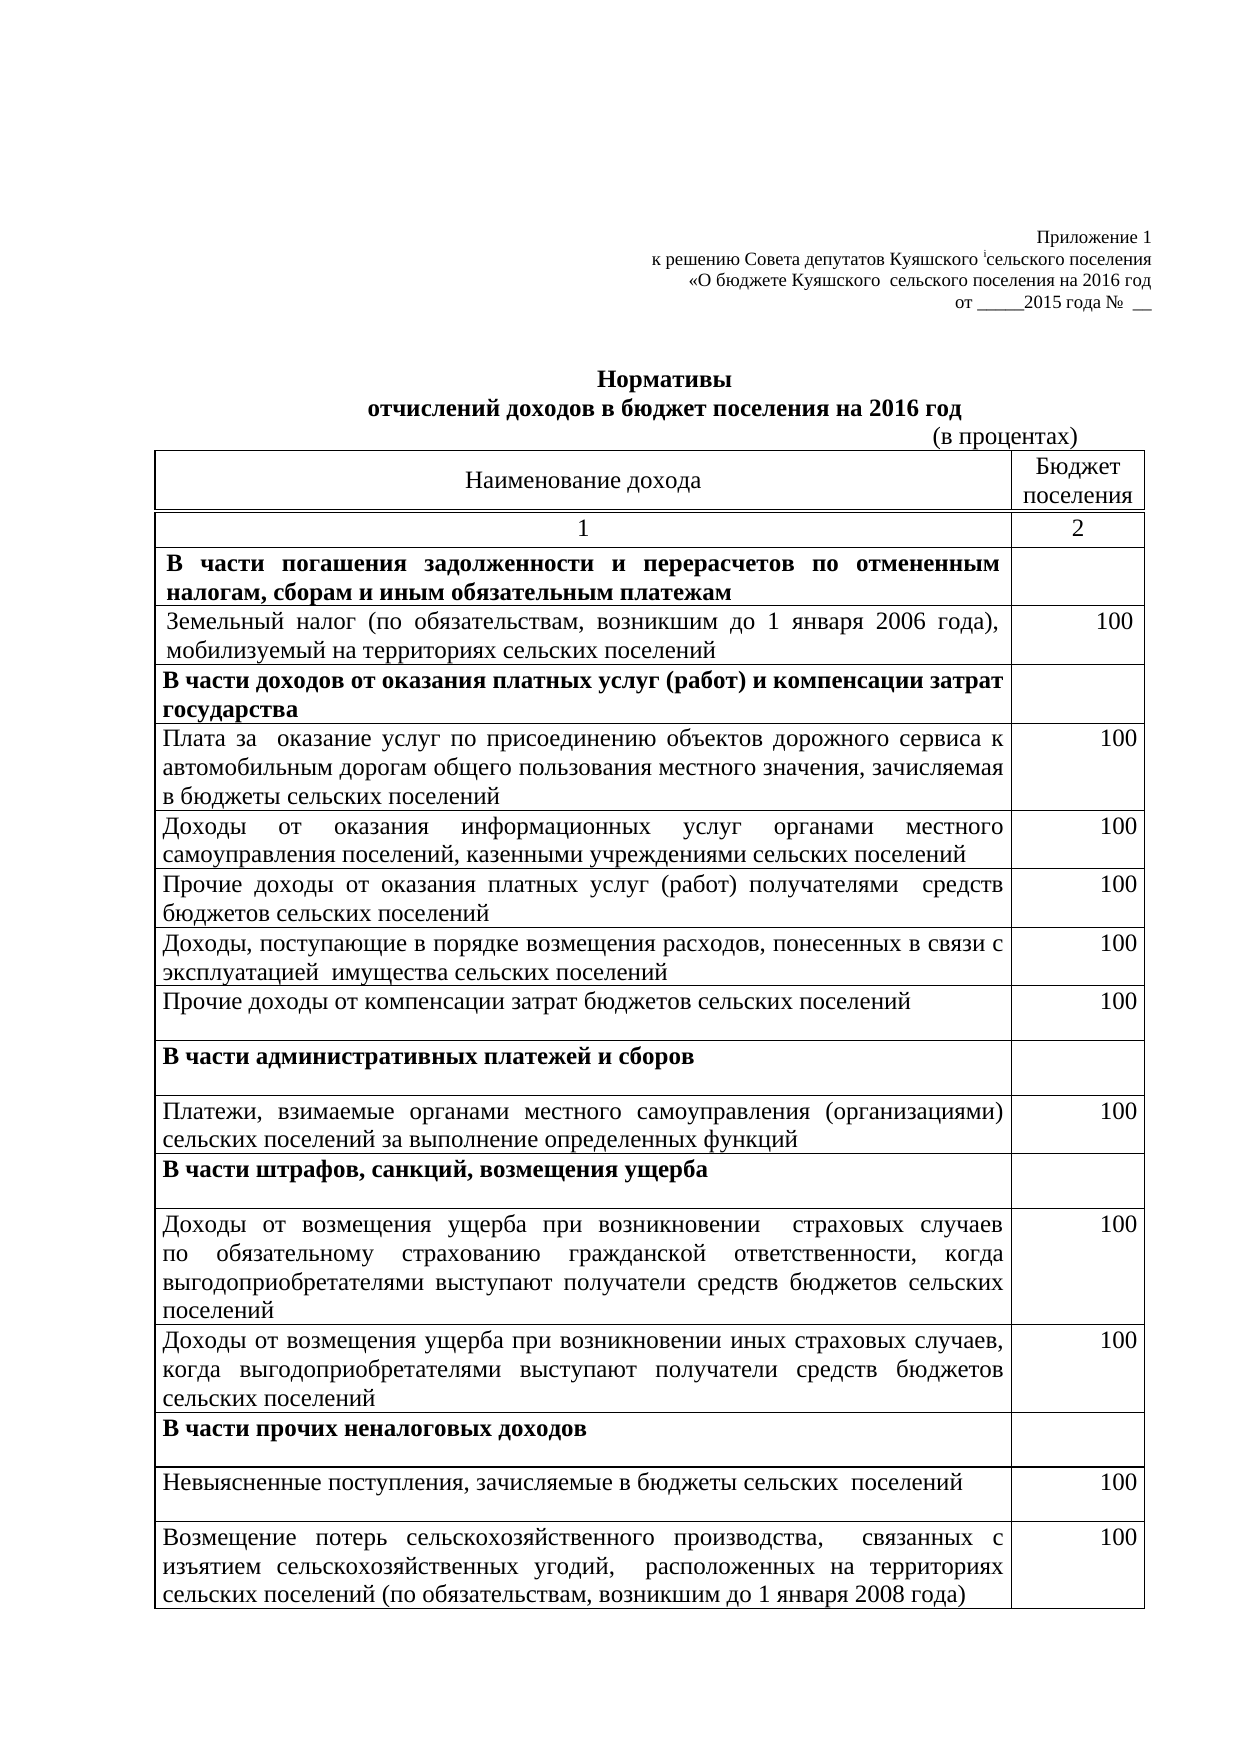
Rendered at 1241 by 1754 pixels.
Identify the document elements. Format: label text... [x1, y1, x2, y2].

table_cell 100 [1012, 986, 1144, 1040]
table_cell В части прочих неналоговых доходов [156, 1413, 1011, 1466]
table_cell Плата за оказание услуг по присоединению объектов дорожного сервиса к автомобильным дорогам общего пользования местного значения, зачисляемая в бюджеты сельских поселений [156, 724, 1011, 810]
table_cell В части доходов от оказания платных услуг (работ) и компенсации затрат государства [156, 665, 1011, 722]
text от _____2015 года № __ [177, 291, 1152, 312]
table_cell 100 [1012, 869, 1144, 927]
table_cell Платежи, взимаемые органами местного самоуправления (организациями) сельских поселений за выполнение определенных функций [156, 1096, 1011, 1153]
table_header 1 [156, 513, 1011, 547]
table_header Наименование дохода [156, 451, 1011, 509]
table_cell В части погашения задолженности и перерасчетов по отмененным налогам, сборам и иным обязательным платежам [156, 548, 1011, 605]
table_cell 100 [1012, 928, 1144, 985]
table_cell 100 [1012, 1522, 1144, 1608]
table_cell Доходы от возмещения ущерба при возникновении иных страховых случаев, когда выгодоприобретателями выступают получатели средств бюджетов сельских поселений [156, 1325, 1011, 1412]
table_cell 100 [1012, 606, 1144, 664]
table_cell [1012, 548, 1144, 605]
table_cell 100 [1012, 1325, 1144, 1412]
table_header 2 [1012, 513, 1144, 547]
table_cell Доходы от возмещения ущерба при возникновении страховых случаев по обязательному страхованию гражданской ответственности, когда выгодоприобретателями выступают получатели средств бюджетов сельских поселений [156, 1209, 1011, 1324]
text (в процентах) [177, 421, 1152, 450]
table_cell Доходы, поступающие в порядке возмещения расходов, понесенных в связи с эксплуатацией имущества сельских поселений [156, 928, 1011, 985]
table_cell В части штрафов, санкций, возмещения ущерба [156, 1154, 1011, 1208]
table_header Бюджет поселения [1012, 451, 1144, 509]
table_cell Возмещение потерь сельскохозяйственного производства, связанных с изъятием сельскохозяйственных угодий, расположенных на территориях сельских поселений (по обязательствам, возникшим до 1 января 2008 года) [156, 1522, 1011, 1608]
table_cell Прочие доходы от оказания платных услуг (работ) получателями средств бюджетов сельских поселений [156, 869, 1011, 927]
table_cell 100 [1012, 1096, 1144, 1153]
text к решению Совета депутатов Куяшского сельского поселения [177, 247, 1152, 269]
table_cell Прочие доходы от компенсации затрат бюджетов сельских поселений [156, 986, 1011, 1040]
table_cell 100 [1012, 1209, 1144, 1324]
text Нормативы [177, 364, 1152, 393]
text отчислений доходов в бюджет поселения на 2016 год [177, 393, 1152, 421]
table_cell [1012, 1413, 1144, 1466]
table_cell Невыясненные поступления, зачисляемые в бюджеты сельских поселений [156, 1468, 1011, 1521]
table_cell [1012, 665, 1144, 722]
table_cell В части административных платежей и сборов [156, 1041, 1011, 1095]
text Приложение 1 [177, 226, 1152, 247]
table_cell 100 [1012, 1468, 1144, 1521]
table_cell [1012, 1041, 1144, 1095]
table_cell 100 [1012, 811, 1144, 868]
table_cell Земельный налог (по обязательствам, возникшим до 1 января 2006 года), мобилизуемый на территориях сельских поселений [156, 606, 1011, 664]
table_cell 100 [1012, 724, 1144, 810]
text «О бюджете Куяшского сельского поселения на 2016 год [177, 269, 1152, 291]
table_cell [1012, 1154, 1144, 1208]
table_cell Доходы от оказания информационных услуг органами местного самоуправления поселений, казенными учреждениями сельских поселений [156, 811, 1011, 868]
